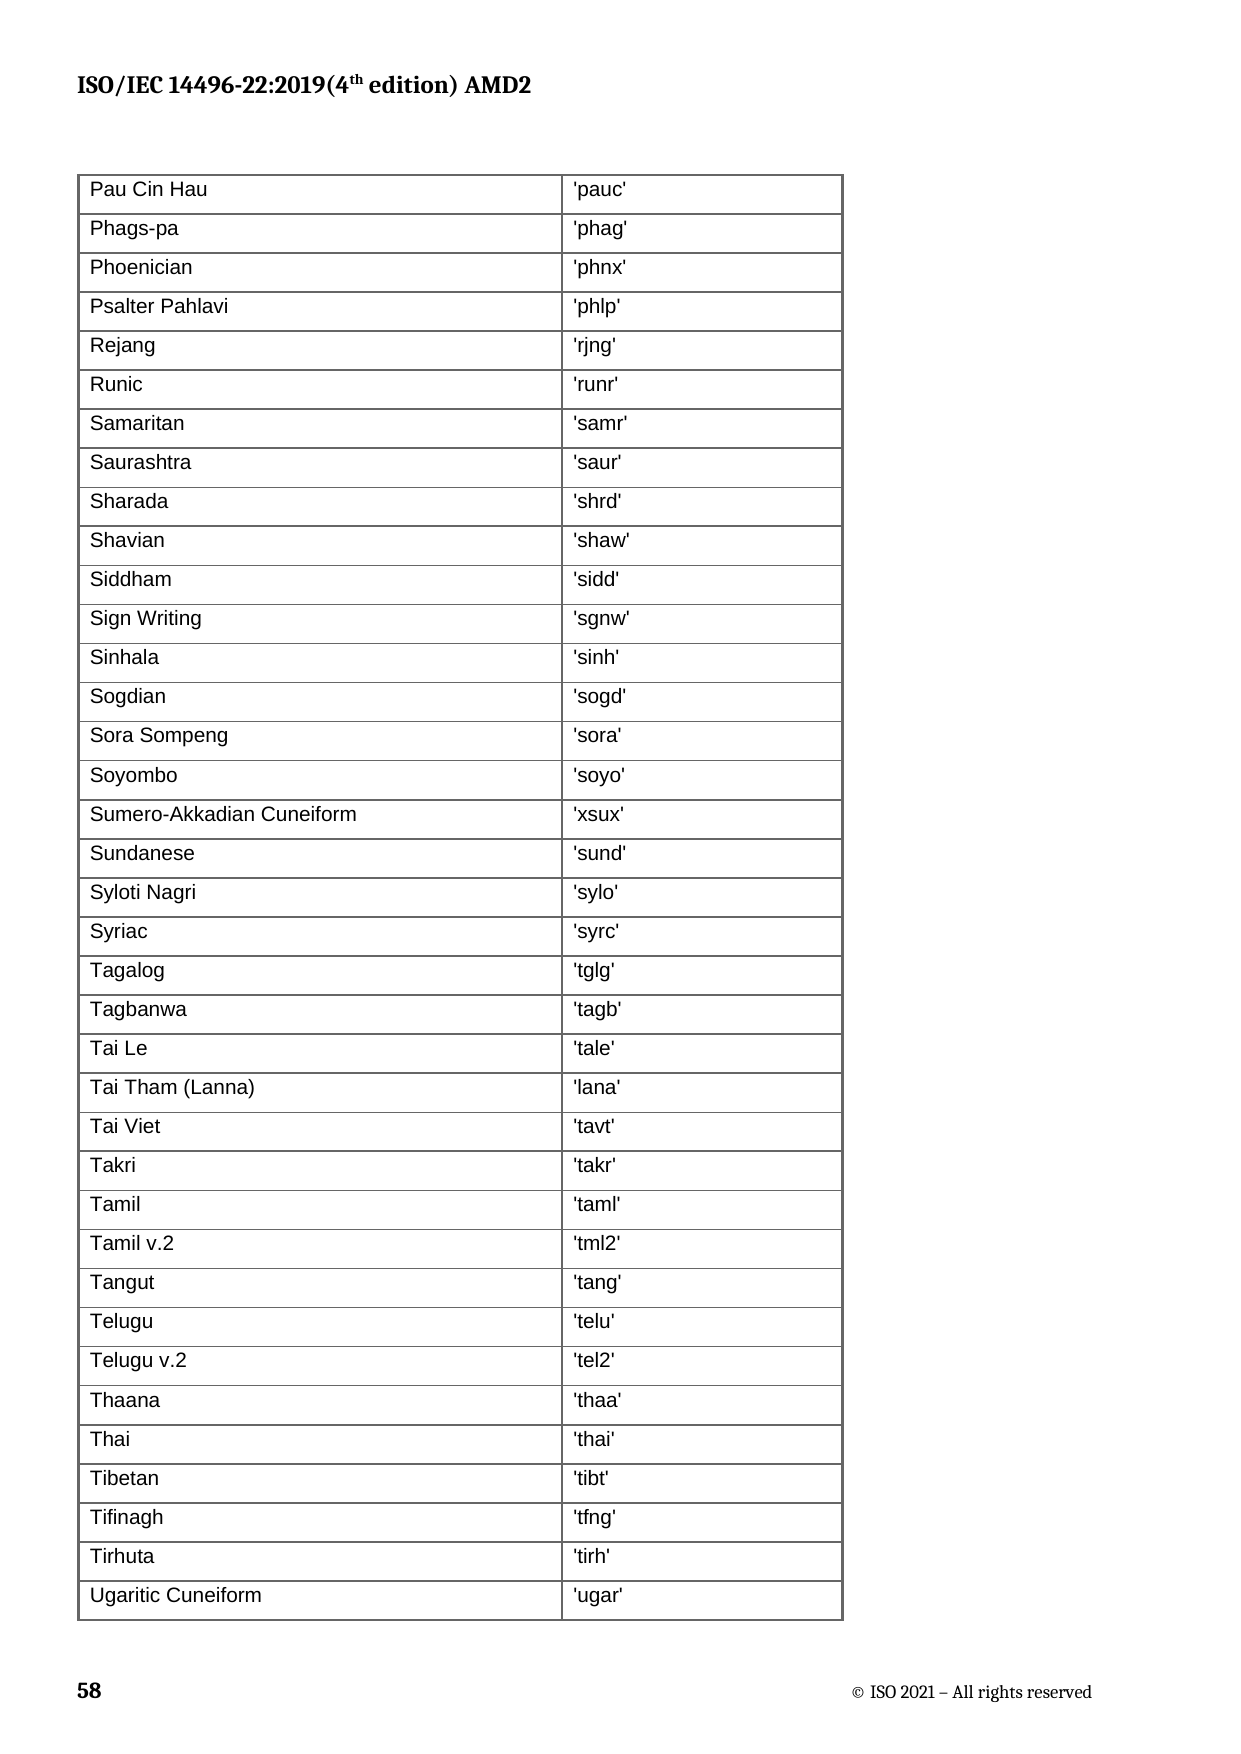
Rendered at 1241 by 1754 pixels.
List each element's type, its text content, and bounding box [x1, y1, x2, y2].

table_cell Ugaritic Cuneiform [80, 1582, 561, 1619]
table_cell 'tang' [563, 1269, 841, 1307]
table_cell 'tavt' [563, 1113, 841, 1150]
table_cell Saurashtra [80, 449, 561, 486]
table_cell 'taml' [563, 1191, 841, 1228]
table_cell 'sylo' [563, 879, 841, 916]
table_cell 'phag' [563, 215, 841, 252]
table_cell 'tml2' [563, 1230, 841, 1268]
table_cell 'thaa' [563, 1386, 841, 1424]
table_cell 'shrd' [563, 488, 841, 525]
table_cell Siddham [80, 566, 561, 603]
table_cell 'ugar' [563, 1582, 841, 1619]
table_cell Tai Le [80, 1035, 561, 1072]
table_cell Tagbanwa [80, 996, 561, 1033]
table_cell 'samr' [563, 410, 841, 447]
table_cell 'sund' [563, 840, 841, 877]
table_cell 'takr' [563, 1152, 841, 1189]
table_cell 'shaw' [563, 527, 841, 564]
table_cell Sign Writing [80, 605, 561, 643]
table_cell Sora Sompeng [80, 722, 561, 760]
table_cell 'sinh' [563, 644, 841, 682]
table_cell 'tagb' [563, 996, 841, 1033]
table_cell Phoenician [80, 254, 561, 291]
table_cell Thaana [80, 1386, 561, 1424]
table_cell Sundanese [80, 840, 561, 877]
table_cell 'sgnw' [563, 605, 841, 643]
table_cell Tamil v.2 [80, 1230, 561, 1268]
table_cell Telugu v.2 [80, 1347, 561, 1385]
table_cell 'tibt' [563, 1465, 841, 1502]
table_cell Psalter Pahlavi [80, 293, 561, 330]
table_cell Thai [80, 1426, 561, 1463]
table_cell Tai Viet [80, 1113, 561, 1150]
table_cell Soyombo [80, 761, 561, 799]
table_cell 'saur' [563, 449, 841, 486]
table_cell Tagalog [80, 957, 561, 994]
table_cell Sogdian [80, 683, 561, 721]
table_cell 'tglg' [563, 957, 841, 994]
table_cell 'xsux' [563, 801, 841, 838]
table_cell Telugu [80, 1308, 561, 1346]
table_cell 'runr' [563, 371, 841, 408]
table_cell Tirhuta [80, 1543, 561, 1580]
table_cell 'thai' [563, 1426, 841, 1463]
table_cell 'phlp' [563, 293, 841, 330]
table_cell Runic [80, 371, 561, 408]
table_cell 'tel2' [563, 1347, 841, 1385]
table_cell Sumero-Akkadian Cuneiform [80, 801, 561, 838]
table_cell Phags-pa [80, 215, 561, 252]
table_cell Pau Cin Hau [80, 176, 561, 213]
table_cell Shavian [80, 527, 561, 564]
table_cell 'tale' [563, 1035, 841, 1072]
table_cell Sharada [80, 488, 561, 525]
table_cell Syloti Nagri [80, 879, 561, 916]
table_cell Tai Tham (Lanna) [80, 1074, 561, 1111]
table_cell 'tirh' [563, 1543, 841, 1580]
table_cell Tibetan [80, 1465, 561, 1502]
table_cell Tamil [80, 1191, 561, 1228]
table_cell 'rjng' [563, 332, 841, 369]
table_cell 'sora' [563, 722, 841, 760]
table_cell 'sogd' [563, 683, 841, 721]
table_cell Samaritan [80, 410, 561, 447]
table_cell 'tfng' [563, 1504, 841, 1541]
table_cell Rejang [80, 332, 561, 369]
table_cell 'lana' [563, 1074, 841, 1111]
table_cell Sinhala [80, 644, 561, 682]
table_cell Syriac [80, 918, 561, 955]
table_cell 'phnx' [563, 254, 841, 291]
table_cell Takri [80, 1152, 561, 1189]
table_cell Tifinagh [80, 1504, 561, 1541]
table_cell 'pauc' [563, 176, 841, 213]
table_cell 'soyo' [563, 761, 841, 799]
table_cell Tangut [80, 1269, 561, 1307]
table_cell 'sidd' [563, 566, 841, 603]
table_cell 'telu' [563, 1308, 841, 1346]
table_cell 'syrc' [563, 918, 841, 955]
